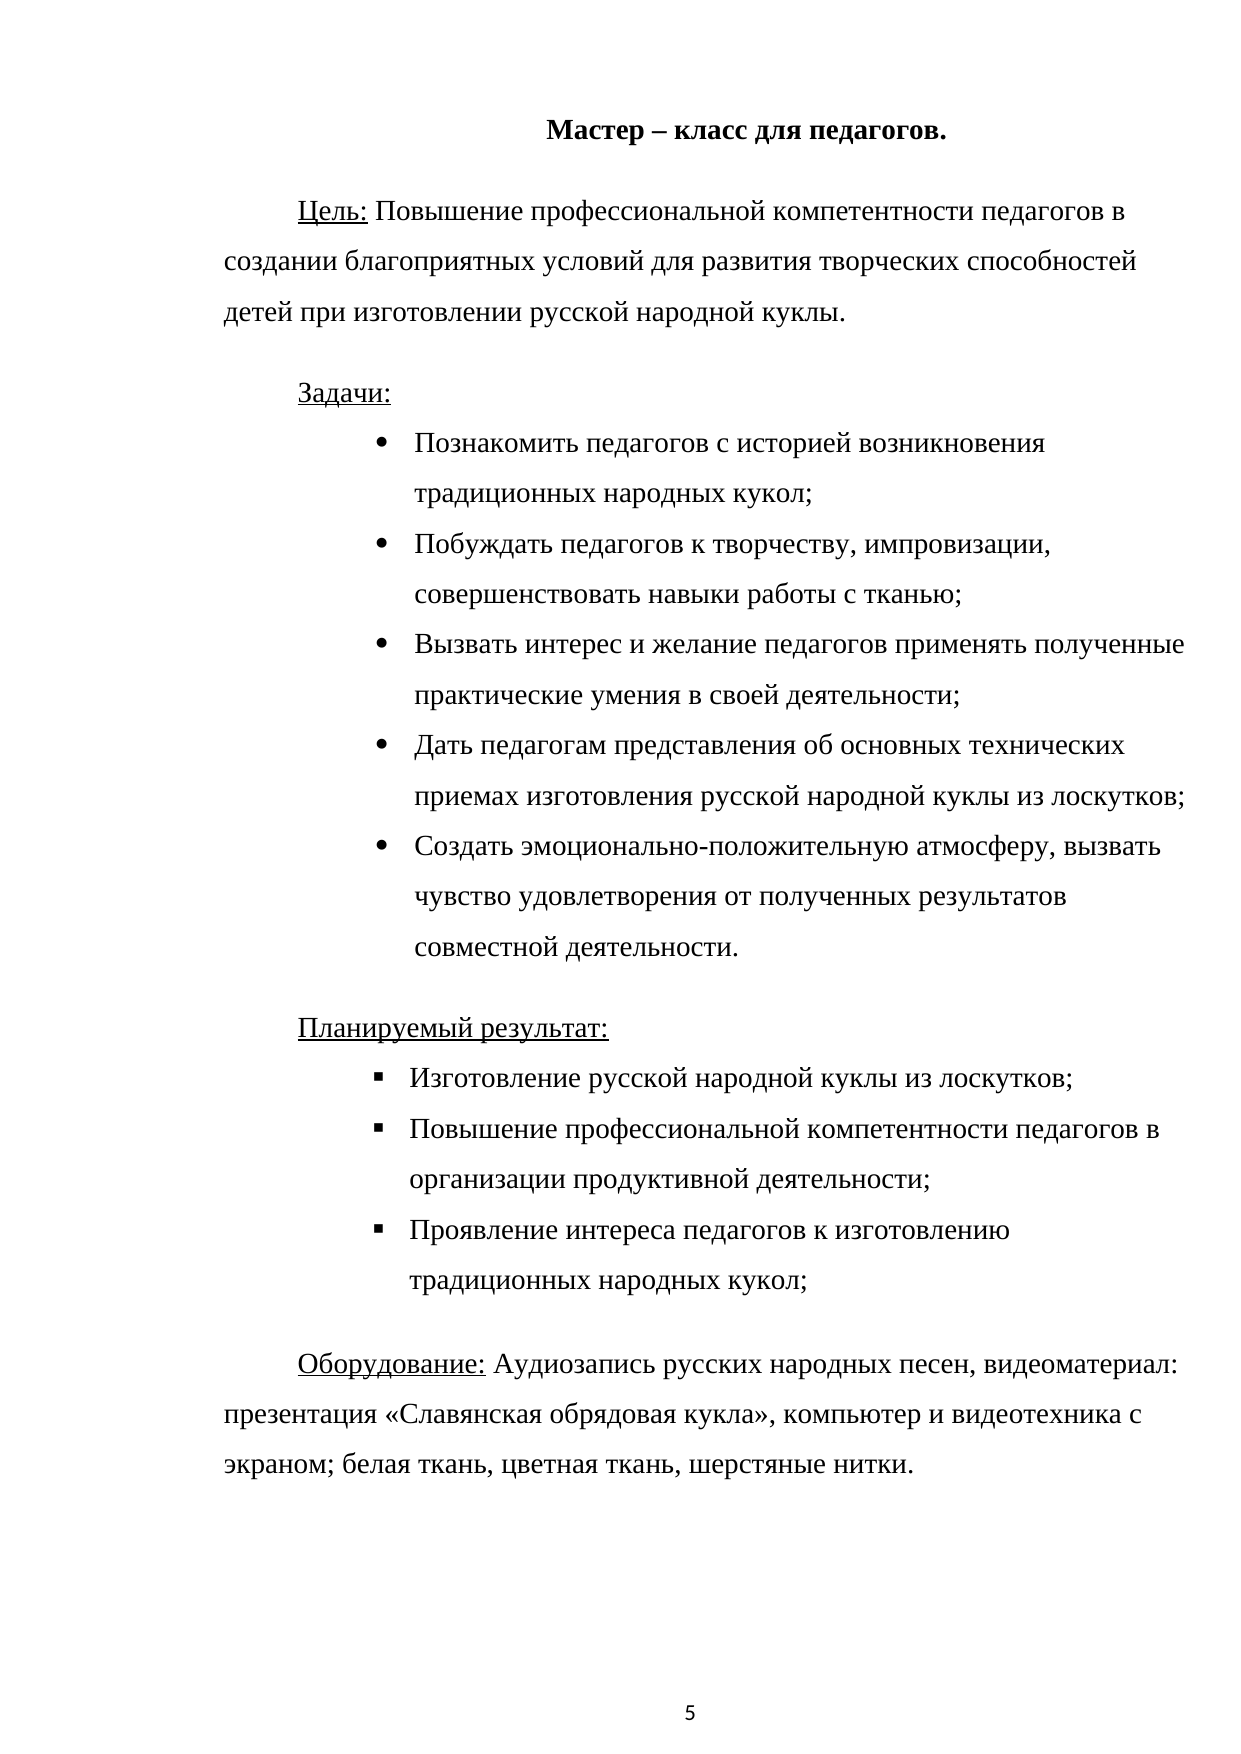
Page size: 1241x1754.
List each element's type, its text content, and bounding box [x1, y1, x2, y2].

list Вызвать интерес и желание педагогов применять полученные практические умения в своей деятельности; [377, 627, 1196, 711]
list Изготовление русской народной куклы из лоскутков; [372, 1061, 1196, 1094]
text Оборудование: Аудиозапись русских народных песен, видеоматериал: презентация «Славянская обрядовая кукла», компьютер и видеотехника с экраном; белая ткань, цветная ткань, шерстяные нитки. [224, 1346, 1196, 1480]
text Задачи: [224, 375, 1196, 408]
list Проявление интереса педагогов к изготовлению традиционных народных кукол; [372, 1212, 1196, 1296]
text Цель: Повышение профессиональной компетентности педагогов в создании благоприятных условий для развития творческих способностей детей при изготовлении русской народной куклы. [224, 193, 1196, 327]
list Дать педагогам представления об основных технических приемах изготовления русской народной куклы из лоскутков; [377, 727, 1196, 811]
list Познакомить педагогов с историей возникновения традиционных народных кукол; [377, 425, 1196, 509]
text Планируемый результат: [224, 1010, 1196, 1044]
list Побуждать педагогов к творчеству, импровизации, совершенствовать навыки работы с тканью; [377, 526, 1196, 610]
list Повышение профессиональной компетентности педагогов в организации продуктивной деятельности; [372, 1111, 1196, 1195]
list Создать эмоционально-положительную атмосферу, вызвать чувство удовлетворения от полученных результатов совместной деятельности. [377, 828, 1196, 962]
text Мастер – класс для педагогов. [224, 112, 1196, 145]
